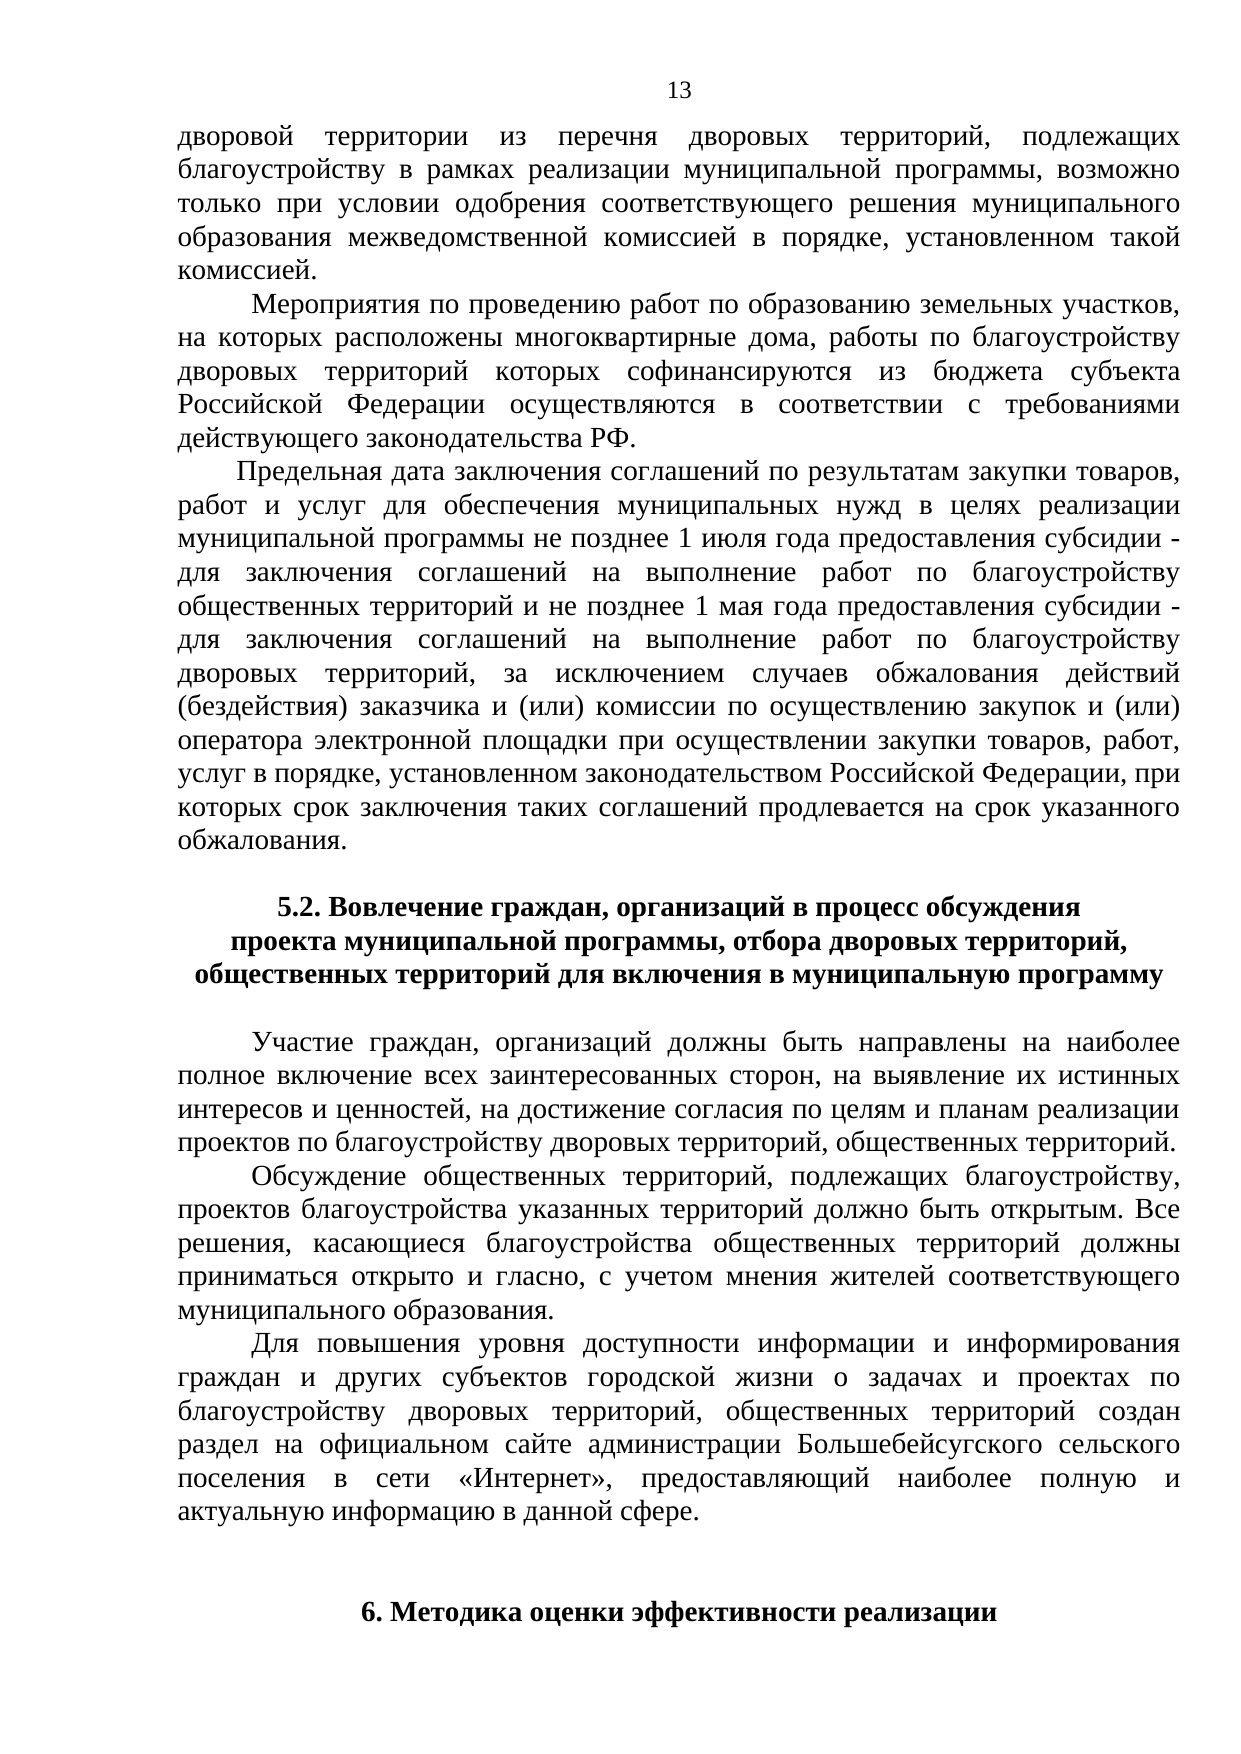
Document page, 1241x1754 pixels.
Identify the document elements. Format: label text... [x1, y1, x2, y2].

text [177, 118, 1181, 286]
text Для повышения уровня доступности информации и информирования граждан и других субъектов городской жизни о задачах и проектах по благоустройству дворовых территорий, общественных территорий создан раздел на официальном сайте администрации Большебейсугского сельского поселения в сети «Интернет», предоставляющий наиболее полную и актуальную информацию в данной сфере. [177, 1326, 1181, 1527]
text 6. Методика оценки эффективности реализации [177, 1594, 1181, 1627]
text Предельная дата заключения соглашений по результатам закупки товаров, работ и услуг для обеспечения муниципальных нужд в целях реализации муниципальной программы не позднее 1 июля года предоставления субсидии - для заключения соглашений на выполнение работ по благоустройству общественных территорий и не позднее 1 мая года предоставления субсидии - для заключения соглашений на выполнение работ по благоустройству дворовых территорий, за исключением случаев обжалования действий (бездействия) заказчика и (или) комиссии по осуществлению закупок и (или) оператора электронной площадки при осуществлении закупки товаров, работ, услуг в порядке, установленном законодательством Российской Федерации, при которых срок заключения таких соглашений продлевается на срок указанного обжалования. [177, 453, 1181, 856]
text проекта муниципальной программы, отбора дворовых территорий, [177, 923, 1181, 957]
text Мероприятия по проведению работ по образованию земельных участков, на которых расположены многоквартирные дома, работы по благоустройству дворовых территорий которых софинансируются из бюджета субъекта Российской Федерации осуществляются в соответствии с требованиями действующего законодательства РФ. [177, 286, 1181, 453]
text Обсуждение общественных территорий, подлежащих благоустройству, проектов благоустройства указанных территорий должно быть открытым. Все решения, касающиеся благоустройства общественных территорий должны приниматься открыто и гласно, с учетом мнения жителей соответствующего муниципального образования. [177, 1158, 1181, 1326]
text общественных территорий для включения в муниципальную программу [177, 957, 1181, 990]
text 5.2. Вовлечение граждан, организаций в процесс обсуждения [177, 889, 1181, 923]
text Участие граждан, организаций должны быть направлены на наиболее полное включение всех заинтересованных сторон, на выявление их истинных интересов и ценностей, на достижение согласия по целям и планам реализации проектов по благоустройству дворовых территорий, общественных территорий. [177, 1024, 1181, 1158]
